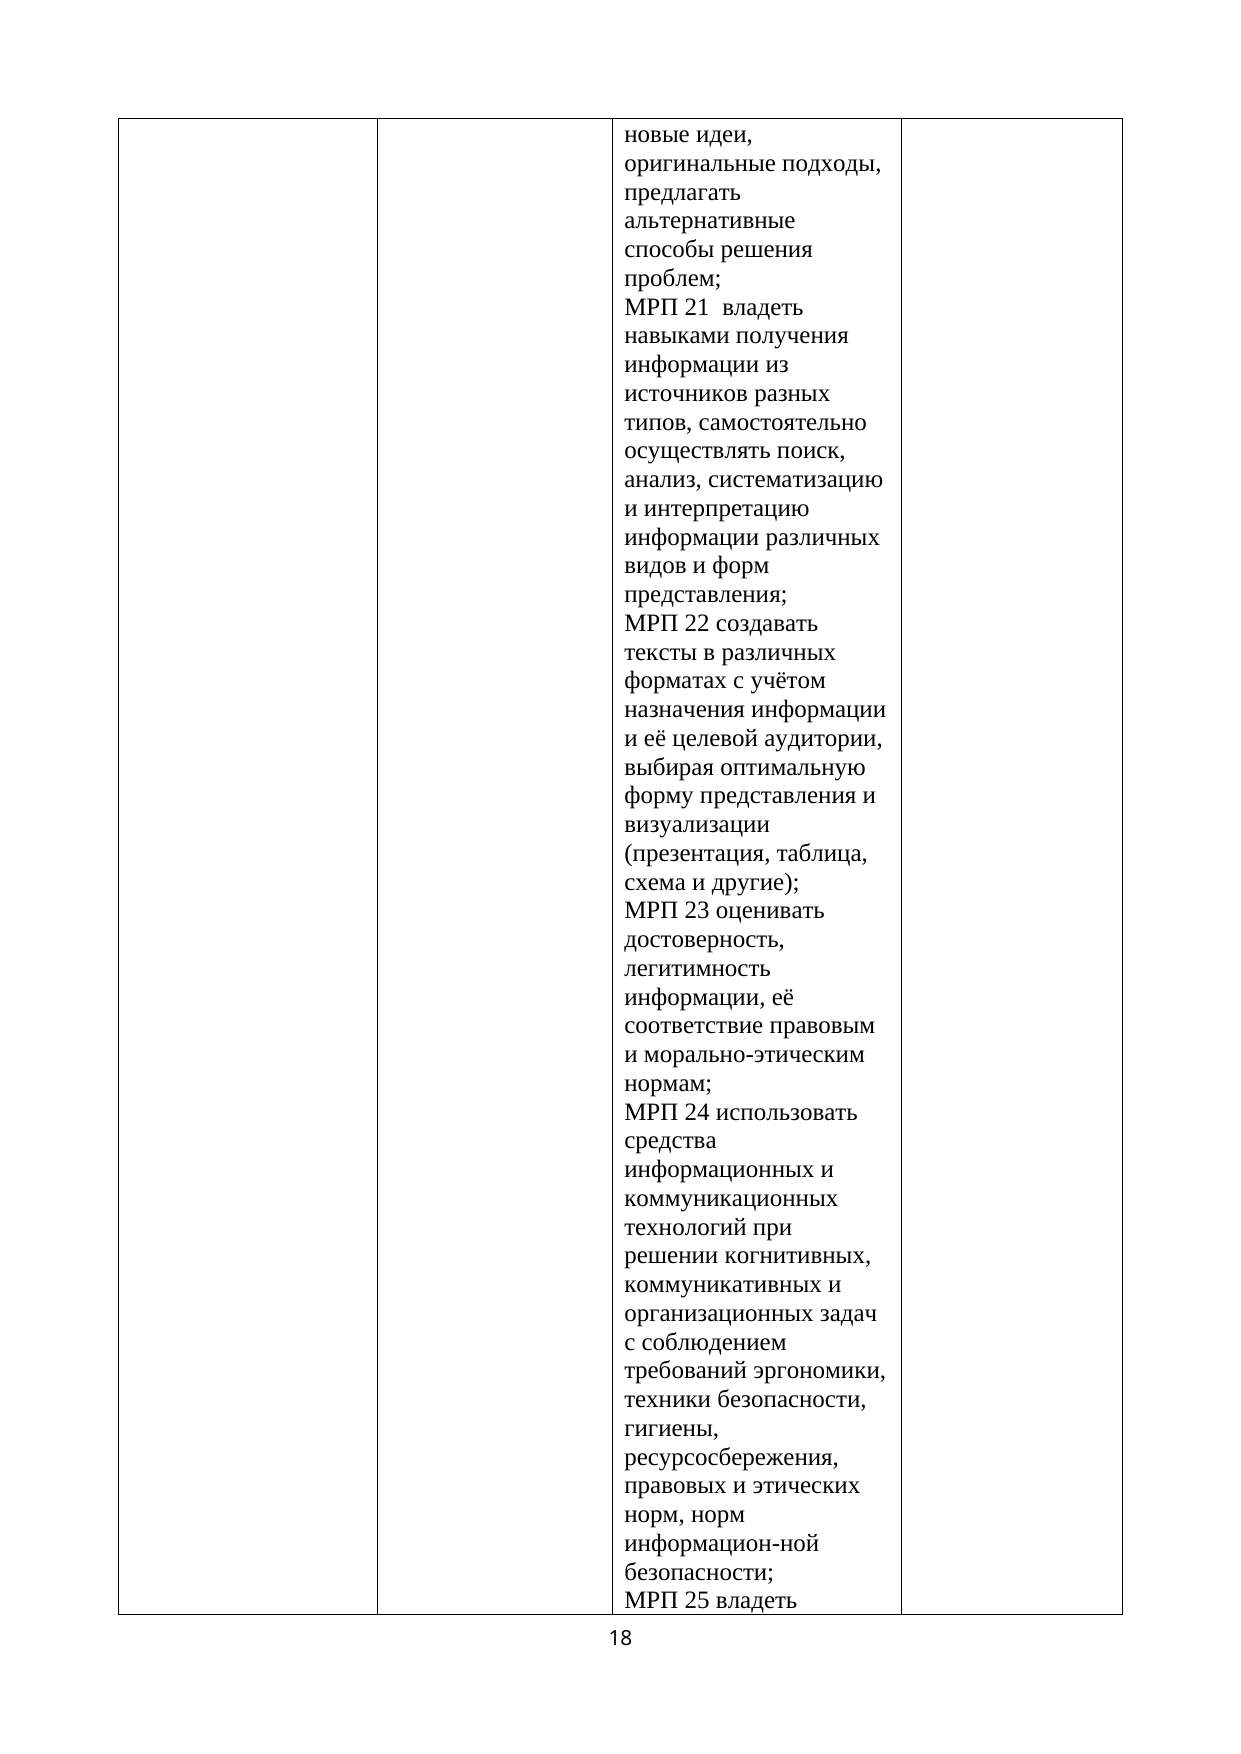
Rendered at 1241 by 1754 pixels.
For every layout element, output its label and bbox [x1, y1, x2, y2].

table_cell [119, 119, 377, 1614]
table_cell [613, 119, 901, 1614]
table_cell [378, 119, 612, 1614]
table_cell [902, 119, 1122, 1614]
